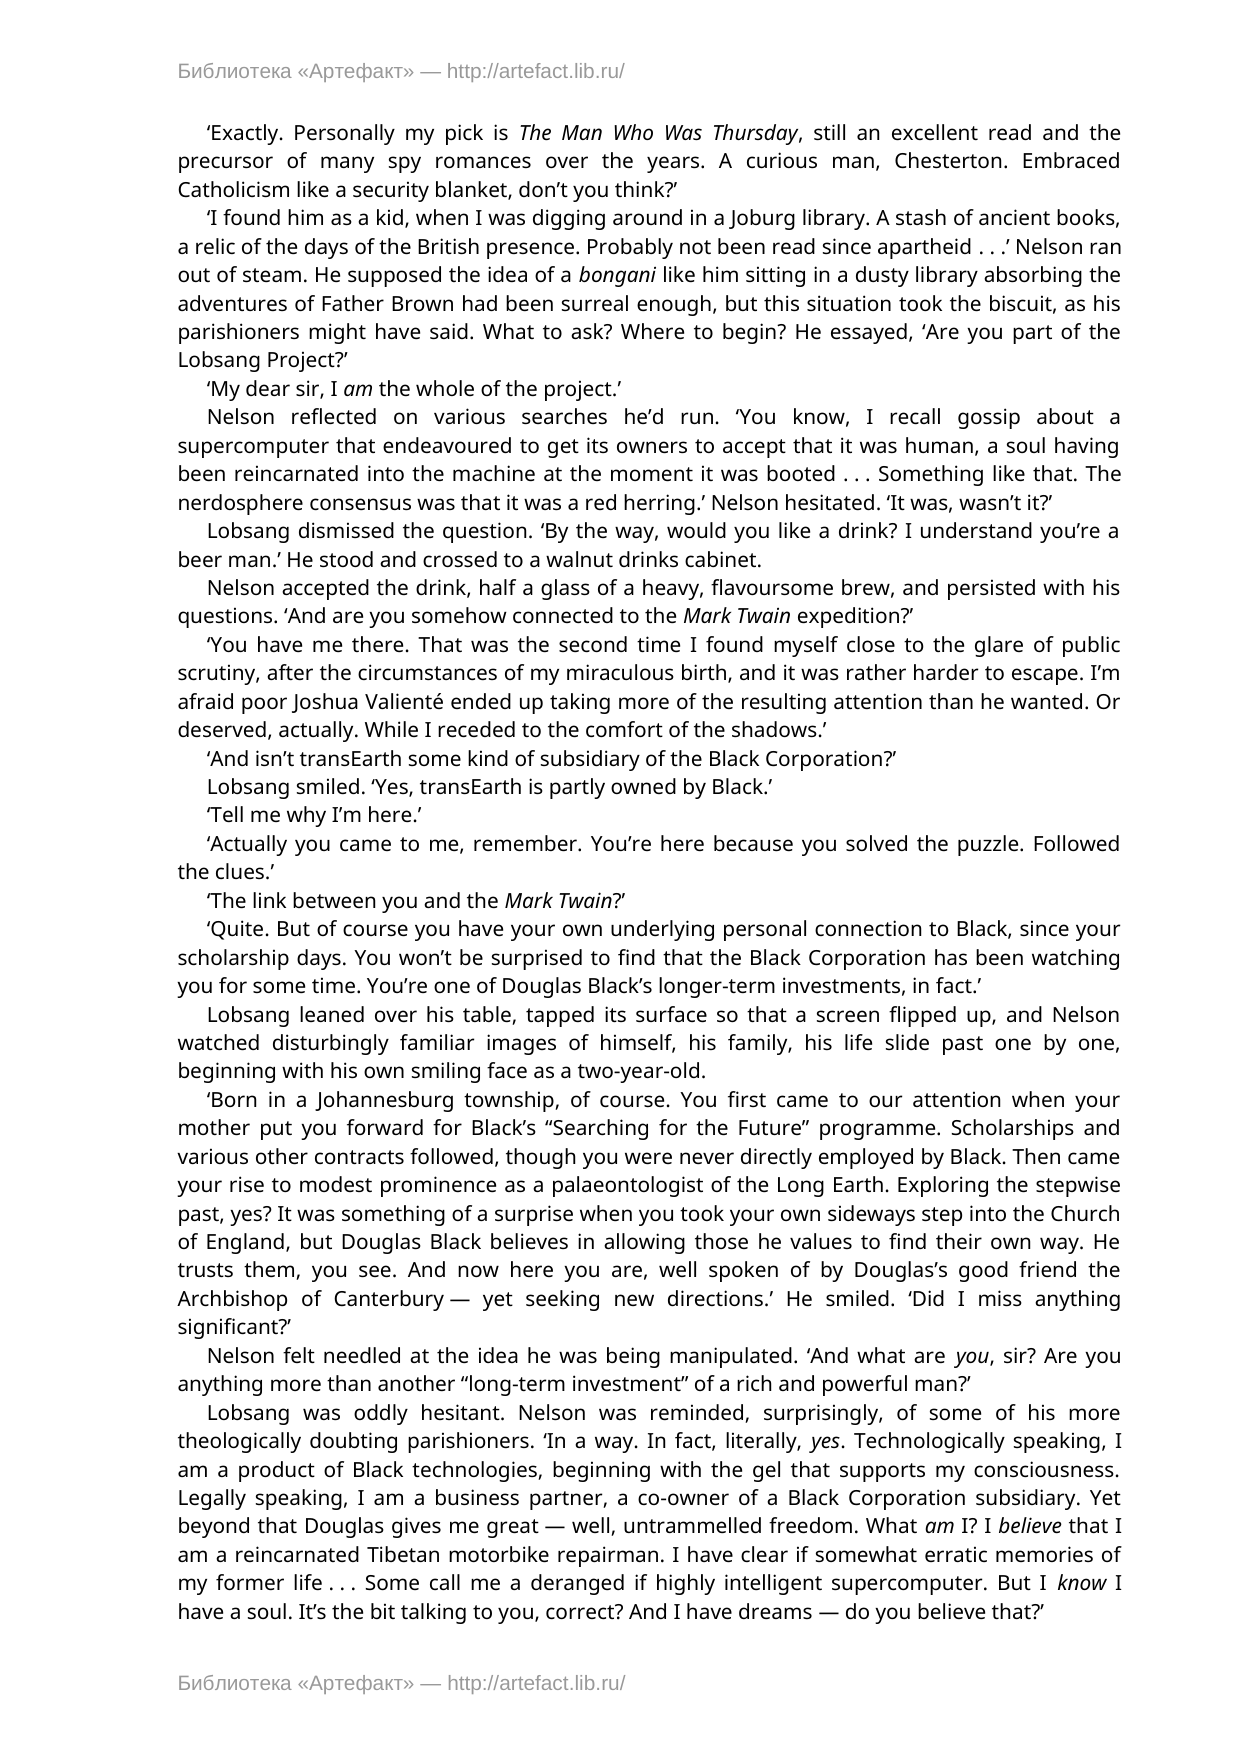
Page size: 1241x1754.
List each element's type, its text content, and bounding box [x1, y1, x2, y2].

text ‘Born in a Johannesburg township, of course. You first came to our attention when your mother put you forward for Black’s “Searching for the Future” programme. Scholarships and various other contracts followed, though you were never directly employed by Black. Then came your rise to modest prominence as a palaeontologist of the Long Earth. Exploring the stepwise past, yes? It was something of a surprise when you took your own sideways step into the Church of England, but Douglas Black believes in allowing those he values to find their own way. He trusts them, you see. And now here you are, well spoken of by Douglas’s good friend the Archbishop of Canterbury — yet seeking new directions.’ He smiled. ‘Did I miss anything significant?’ [177, 1085, 1122, 1341]
text Lobsang was oddly hesitant. Nelson was reminded, surprisingly, of some of his more theologically doubting parishioners. ‘In a way. In fact, literally, yes. Technologically speaking, I am a product of Black technologies, beginning with the gel that supports my consciousness. Legally speaking, I am a business partner, a co-owner of a Black Corporation subsidiary. Yet beyond that Douglas gives me great — well, untrammelled freedom. What am I? I believe that I am a reincarnated Tibetan motorbike repairman. I have clear if somewhat erratic memories of my former life . . . Some call me a deranged if highly intelligent supercomputer. But I know I have a soul. It’s the bit talking to you, correct? And I have dreams — do you believe that?’ [177, 1398, 1122, 1625]
text Lobsang dismissed the question. ‘By the way, would you like a drink? I understand you’re a beer man.’ He stood and crossed to a walnut drinks cabinet. [177, 516, 1122, 573]
text Nelson felt needled at the idea he was being manipulated. ‘And what are you, sir? Are you anything more than another “long-term investment” of a rich and powerful man?’ [177, 1341, 1122, 1398]
text Lobsang leaned over his table, tapped its surface so that a screen flipped up, and Nelson watched disturbingly familiar images of himself, his family, his life slide past one by one, beginning with his own smiling face as a two-year-old. [177, 1000, 1122, 1085]
text ‘You have me there. That was the second time I found myself close to the glare of public scrutiny, after the circumstances of my miraculous birth, and it was rather harder to escape. I’m afraid poor Joshua Valienté ended up taking more of the resulting attention than he wanted. Or deserved, actually. While I receded to the comfort of the shadows.’ [177, 630, 1122, 744]
text ‘Tell me why I’m here.’ [177, 801, 1122, 829]
text ‘Actually you came to me, remember. You’re here because you solved the puzzle. Followed the clues.’ [177, 829, 1122, 886]
text ‘Quite. But of course you have your own underlying personal connection to Black, since your scholarship days. You won’t be surprised to find that the Black Corporation has been watching you for some time. You’re one of Douglas Black’s longer-term investments, in fact.’ [177, 914, 1122, 1000]
text ‘My dear sir, I am the whole of the project.’ [177, 374, 1122, 402]
text Nelson reflected on various searches he’d run. ‘You know, I recall gossip about a supercomputer that endeavoured to get its owners to accept that it was human, a soul having been reincarnated into the machine at the moment it was booted . . . Something like that. The nerdosphere consensus was that it was a red herring.’ Nelson hesitated. ‘It was, wasn’t it?’ [177, 402, 1122, 516]
text ‘Exactly. Personally my pick is The Man Who Was Thursday, still an excellent read and the precursor of many spy romances over the years. A curious man, Chesterton. Embraced Catholicism like a security blanket, don’t you think?’ [177, 118, 1122, 203]
text ‘And isn’t transEarth some kind of subsidiary of the Black Corporation?’ [177, 744, 1122, 772]
text Lobsang smiled. ‘Yes, transEarth is partly owned by Black.’ [177, 772, 1122, 801]
text Nelson accepted the drink, half a glass of a heavy, flavoursome brew, and persisted with his questions. ‘And are you somehow connected to the Mark Twain expedition?’ [177, 573, 1122, 630]
text ‘The link between you and the Mark Twain?’ [177, 886, 1122, 914]
text ‘I found him as a kid, when I was digging around in a Joburg library. A stash of ancient books, a relic of the days of the British presence. Probably not been read since apartheid . . .’ Nelson ran out of steam. He supposed the idea of a bongani like him sitting in a dusty library absorbing the adventures of Father Brown had been surreal enough, but this situation took the biscuit, as his parishioners might have said. What to ask? Where to begin? He essayed, ‘Are you part of the Lobsang Project?’ [177, 203, 1122, 374]
